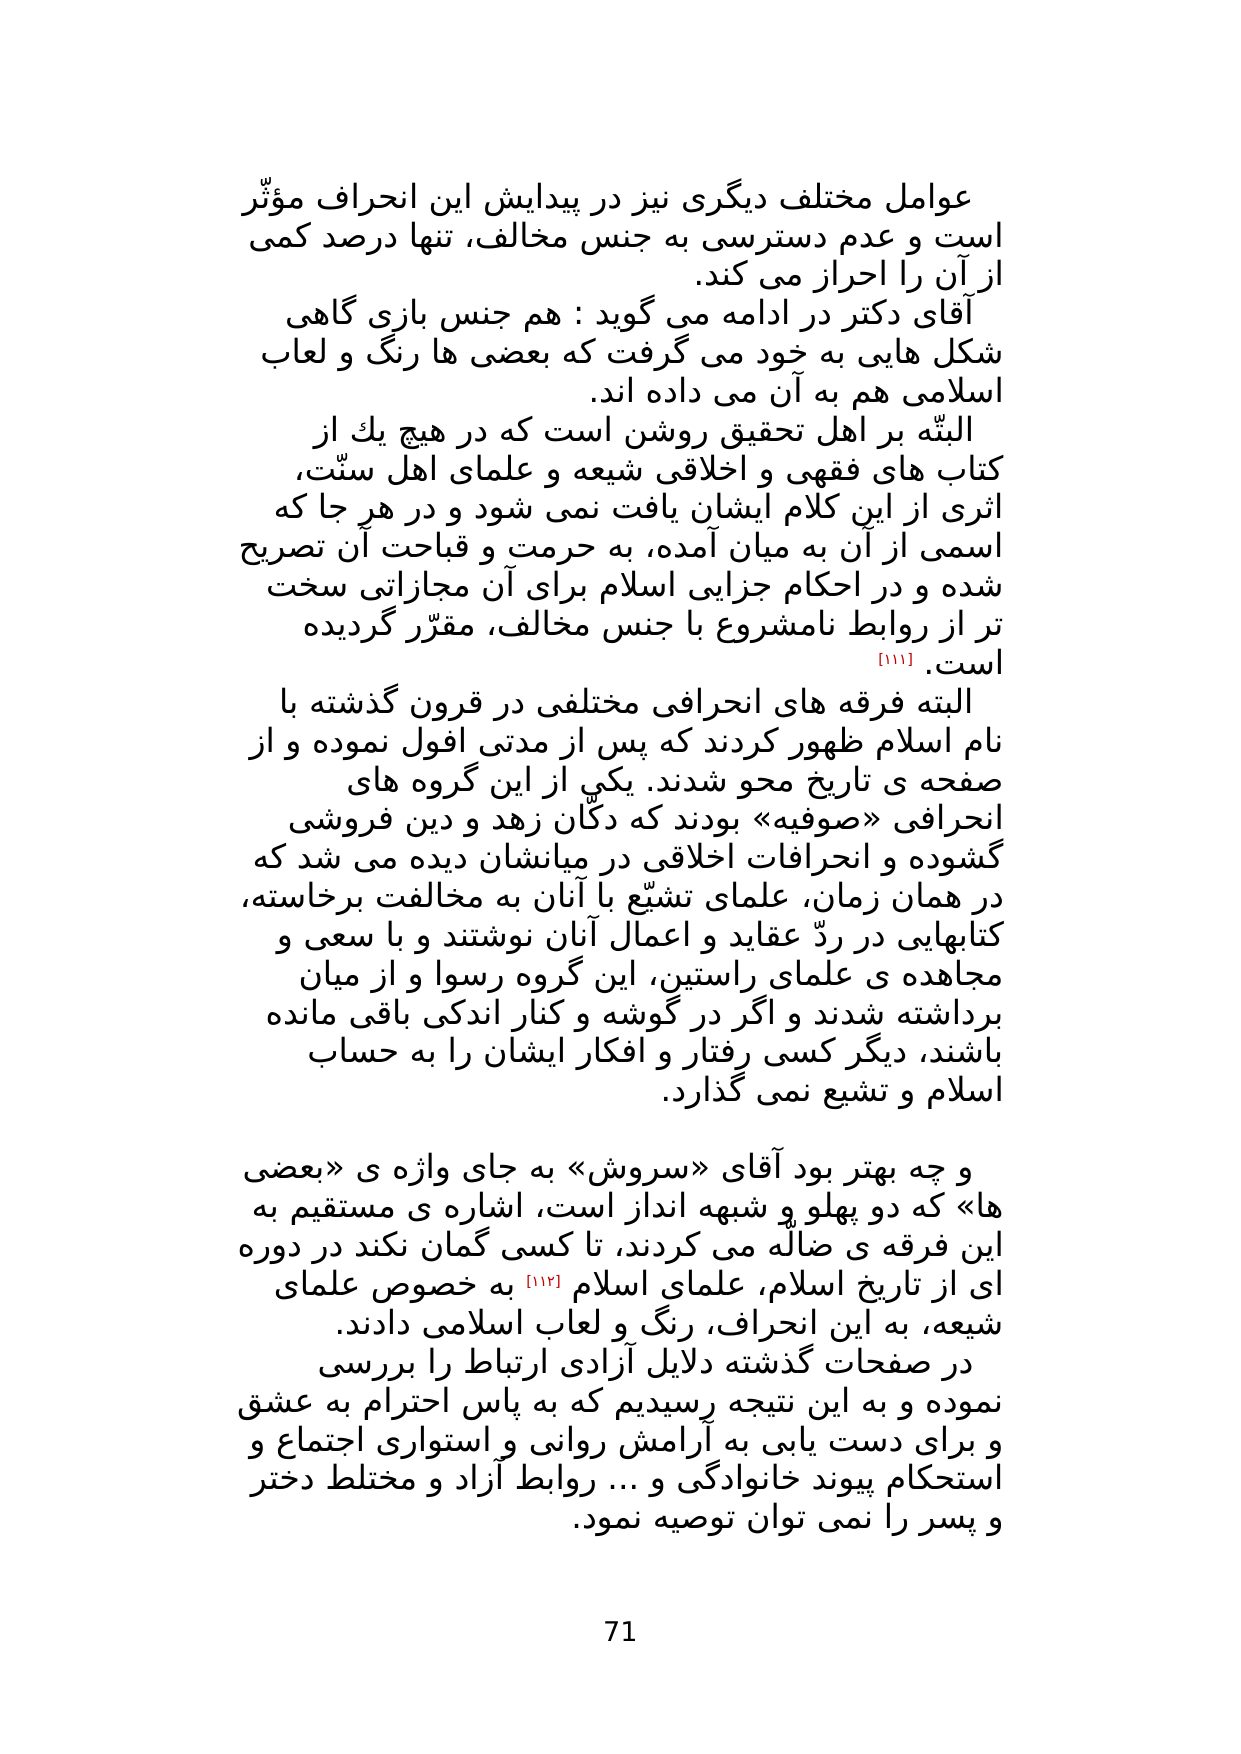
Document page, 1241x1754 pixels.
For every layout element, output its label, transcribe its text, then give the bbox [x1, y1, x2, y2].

text عوامل مختلف ديگرى نيز در پيدايش اين انحراف مؤثّر است و عدم دسترسى به جنس مخالف، تنها درصد كمى از آن را احراز مى كند. [236, 177, 1004, 294]
text البته فرقه هاى انحرافى مختلفى در قرون گذشته با نام اسلام ظهور كردند كه پس از مدتى افول نموده و از صفحه ى تاريخ محو شدند. يكى از اين گروه هاى انحرافى «صوفيه» بودند كه دكّان زهد و دين فروشى گشوده و انحرافات اخلاقى در ميانشان ديده مى شد كه در همان زمان، علماى تشيّع با آنان به مخالفت برخاسته، كتابهايى در ردّ عقايد و اعمال آنان نوشتند و با سعى و مجاهده ى علماى راستين، اين گروه رسوا و از ميان برداشته شدند و اگر در گوشه و كنار اندكى باقى مانده باشند، ديگر كسى رفتار و افكار ايشان را به حساب اسلام و تشيع نمى گذارد. [236, 682, 1004, 1148]
text آقاى دكتر در ادامه مى گويد : هم جنس بازى گاهى شكل هايى به خود مى گرفت كه بعضى ها رنگ و لعاب اسلامى هم به آن مى داده اند. [236, 294, 1004, 410]
text و چه بهتر بود آقاى «سروش» به جاى واژه ى «بعضى ها» كه دو پهلو و شبهه انداز است، اشاره ى مستقيم به اين فرقه ى ضالّه مى كردند، تا كسى گمان نكند در دوره اى از تاريخ اسلام، علماى اسلام [١١٢] به خصوص علماى شيعه، به اين انحراف، رنگ و لعاب اسلامى دادند. [236, 1148, 1004, 1342]
text البتّه بر اهل تحقيق روشن است كه در هيچ يك از كتاب هاى فقهى و اخلاقى شيعه و علماى اهل سنّت، اثرى از اين كلام ايشان يافت نمى شود و در هر جا كه اسمى از آن به ميان آمده، به حرمت و قباحت آن تصريح شده و در احكام جزايى اسلام براى آن مجازاتى سخت تر از روابط نامشروع با جنس مخالف، مقرّر گرديده است. [١١١] [236, 410, 1004, 682]
text در صفحات گذشته دلايل آزادى ارتباط را بررسى نموده و به اين نتيجه رسيديم كه به پاس احترام به عشق و براى دست يابى به آرامش روانى و استوارى اجتماع و استحكام پيوند خانوادگى و ... روابط آزاد و مختلط دختر و پسر را نمى توان توصيه نمود. [236, 1342, 1004, 1537]
